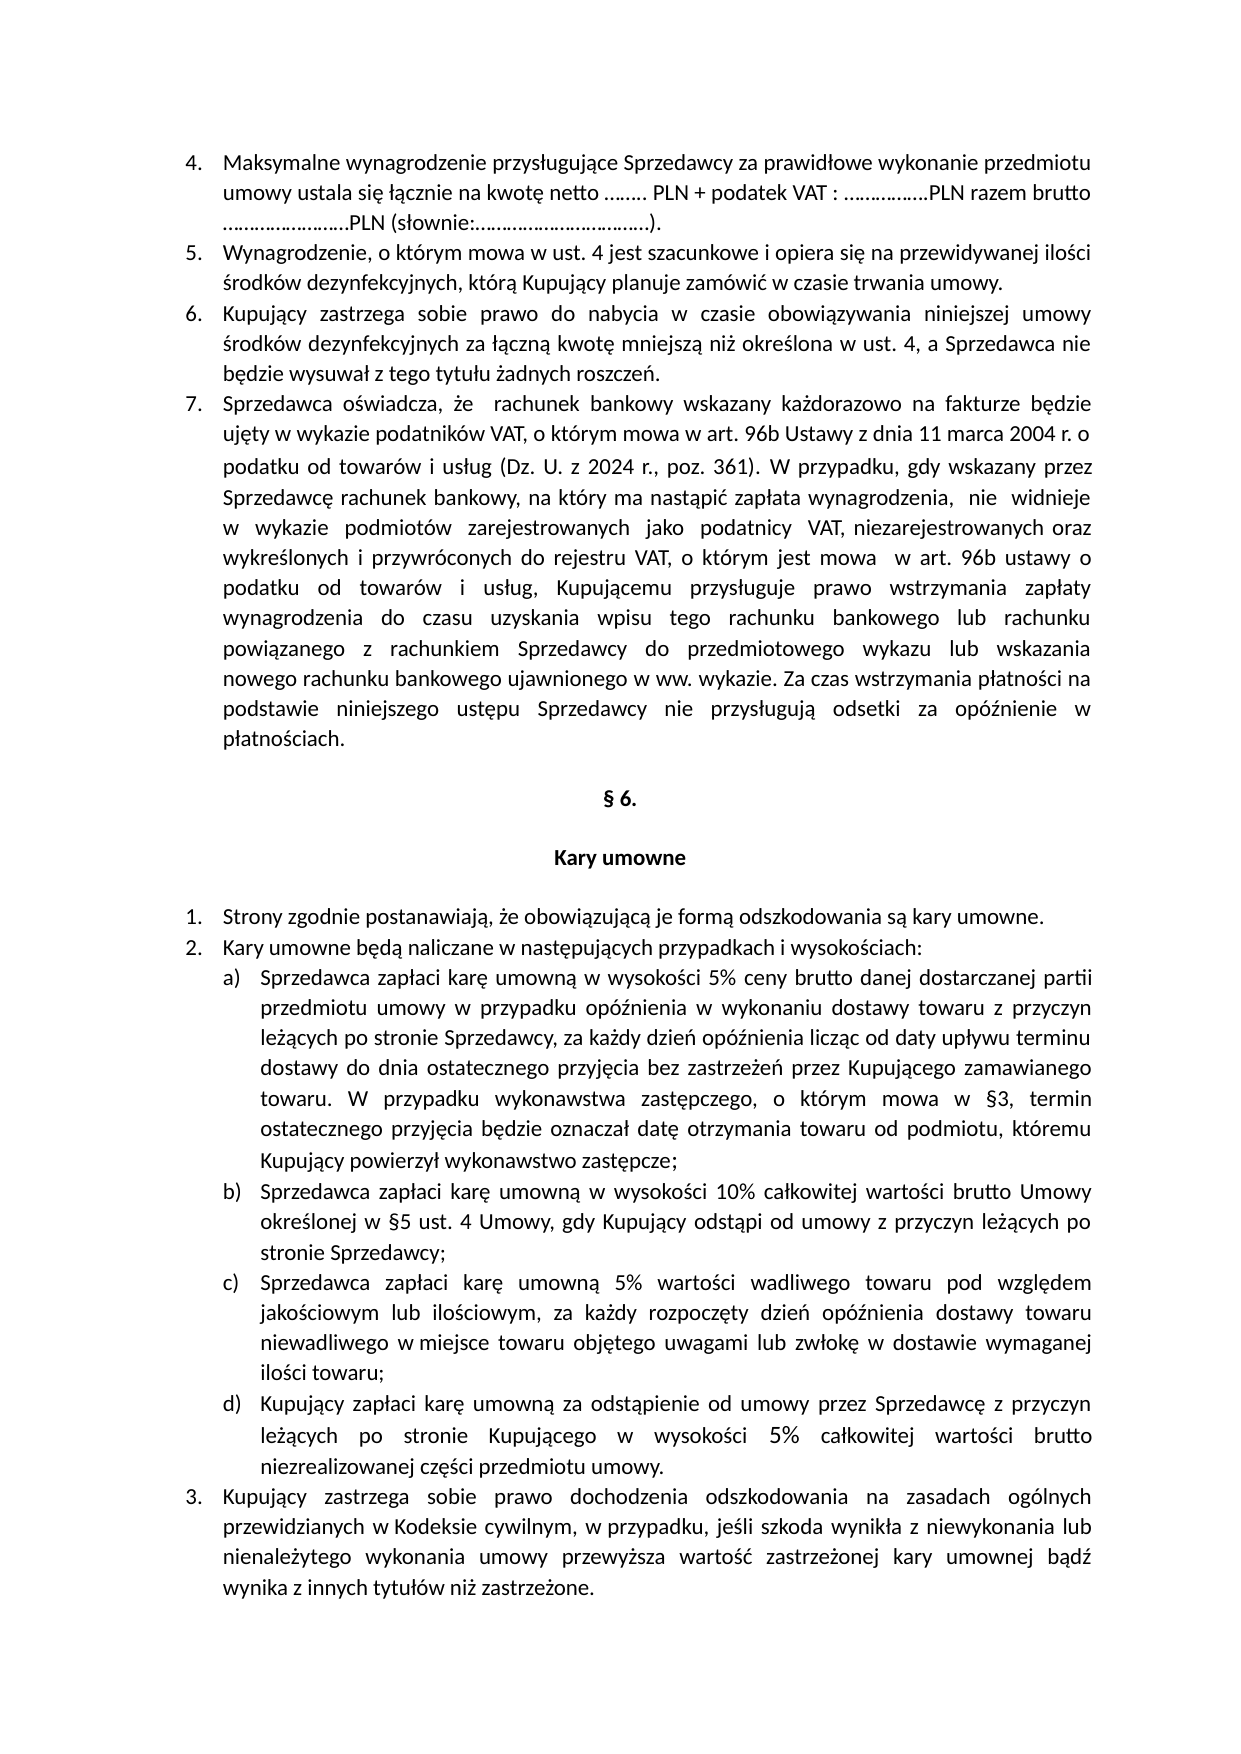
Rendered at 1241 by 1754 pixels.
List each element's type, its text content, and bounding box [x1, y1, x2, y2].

list Kary umowne będą naliczane w następujących przypadkach i wysokościach: [185, 933, 1093, 961]
list Wynagrodzenie, o którym mowa w ust. 4 jest szacunkowe i opiera się na przewidywanej ilości środków dezynfekcyjnych, którą Kupujący planuje zamówić w czasie trwania umowy. [185, 238, 1093, 296]
list Sprzedawca zapłaci karę umowną w wysokości 5% ceny brutto danej dostarczanej partii przedmiotu umowy w przypadku opóźnienia w wykonaniu dostawy towaru z przyczyn leżących po stronie Sprzedawcy, za każdy dzień opóźnienia licząc od daty upływu terminu dostawy do dnia ostatecznego przyjęcia bez zastrzeżeń przez Kupującego zamawianego towaru. W przypadku wykonawstwa zastępczego, o którym mowa w §3, termin ostatecznego przyjęcia będzie oznaczał datę otrzymania towaru od podmiotu, któremu Kupujący powierzył wykonawstwo zastępcze; [223, 963, 1093, 1175]
list Kupujący zastrzega sobie prawo dochodzenia odszkodowania na zasadach ogólnych przewidzianych w Kodeksie cywilnym, w przypadku, jeśli szkoda wynikła z niewykonania lub nienależytego wykonania umowy przewyższa wartość zastrzeżonej kary umownej bądź wynika z innych tytułów niż zastrzeżone. [185, 1482, 1093, 1601]
list Kupujący zastrzega sobie prawo do nabycia w czasie obowiązywania niniejszej umowy środków dezynfekcyjnych za łączną kwotę mniejszą niż określona w ust. 4, a Sprzedawca nie będzie wysuwał z tego tytułu żadnych roszczeń. [185, 299, 1093, 387]
list Strony zgodnie postanawiają, że obowiązującą je formą odszkodowania są kary umowne. [185, 902, 1093, 930]
list Kupujący zapłaci karę umowną za odstąpienie od umowy przez Sprzedawcę z przyczyn leżących po stronie Kupującego w wysokości 5% całkowitej wartości brutto niezrealizowanej części przedmiotu umowy. [223, 1389, 1093, 1480]
text Kary umowne [148, 843, 1093, 871]
list Maksymalne wynagrodzenie przysługujące Sprzedawcy za prawidłowe wykonanie przedmiotu umowy ustala się łącznie na kwotę netto …….. PLN + podatek VAT : …………….PLN razem brutto ……………………PLN (słownie:……………………………). [185, 148, 1093, 236]
list Sprzedawca oświadcza, że rachunek bankowy wskazany każdorazowo na fakturze będzie ujęty w wykazie podatników VAT, o którym mowa w art. 96b Ustawy z dnia 11 marca 2004 r. o podatku od towarów i usług (Dz. U. z 2024 r., poz. 361). W przypadku, gdy wskazany przez Sprzedawcę rachunek bankowy, na który ma nastąpić zapłata wynagrodzenia, nie widnieje w wykazie podmiotów zarejestrowanych jako podatnicy VAT, niezarejestrowanych oraz wykreślonych i przywróconych do rejestru VAT, o którym jest mowa w art. 96b ustawy o podatku od towarów i usług, Kupującemu przysługuje prawo wstrzymania zapłaty wynagrodzenia do czasu uzyskania wpisu tego rachunku bankowego lub rachunku powiązanego z rachunkiem Sprzedawcy do przedmiotowego wykazu lub wskazania nowego rachunku bankowego ujawnionego w ww. wykazie. Za czas wstrzymania płatności na podstawie niniejszego ustępu Sprzedawcy nie przysługują odsetki za opóźnienie w płatnościach. [185, 389, 1093, 752]
text § 6. [148, 784, 1093, 812]
list Sprzedawca zapłaci karę umowną 5% wartości wadliwego towaru pod względem jakościowym lub ilościowym, za każdy rozpoczęty dzień opóźnienia dostawy towaru niewadliwego w miejsce towaru objętego uwagami lub zwłokę w dostawie wymaganej ilości towaru; [223, 1268, 1093, 1386]
list Sprzedawca zapłaci karę umowną w wysokości 10% całkowitej wartości brutto Umowy określonej w §5 ust. 4 Umowy, gdy Kupujący odstąpi od umowy z przyczyn leżących po stronie Sprzedawcy; [223, 1177, 1093, 1266]
